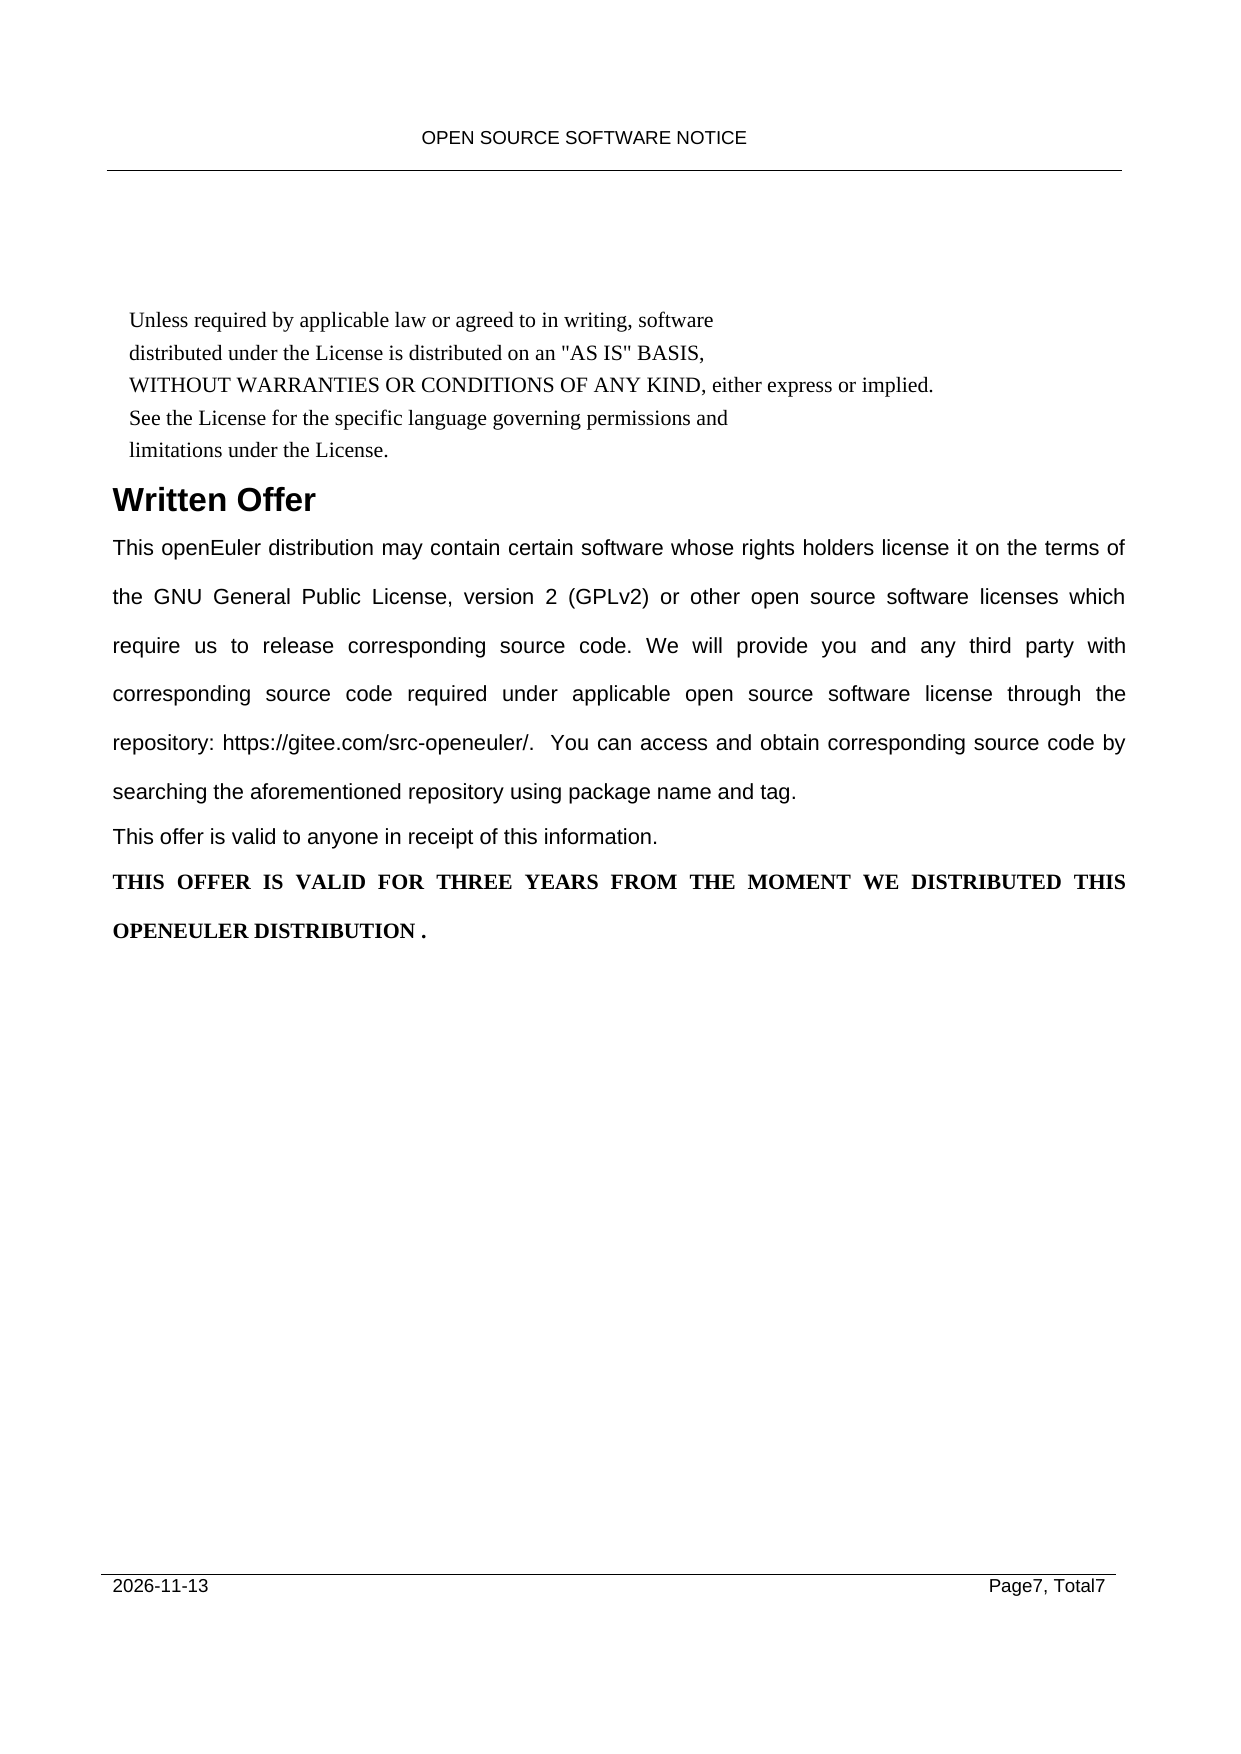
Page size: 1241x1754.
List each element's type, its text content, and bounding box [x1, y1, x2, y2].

text This openEuler distribution may contain certain software whose rights holders license it on the terms of the GNU General Public License, version 2 (GPLv2) or other open source software licenses which require us to release corresponding source code. We will provide you and any third party with corresponding source code required under applicable open source software license through the repository: https://gitee.com/src-openeuler/. You can access and obtain corresponding source code by searching the aforementioned repository using package name and tag. [112, 531, 1128, 808]
text THIS OFFER IS VALID FOR THREE YEARS FROM THE MOMENT WE DISTRIBUTED THIS OPENEULER DISTRIBUTION . [112, 865, 1128, 947]
text This offer is valid to anyone in receipt of this information. [112, 820, 1128, 853]
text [112, 206, 1128, 466]
text Written Offer [112, 466, 1128, 531]
